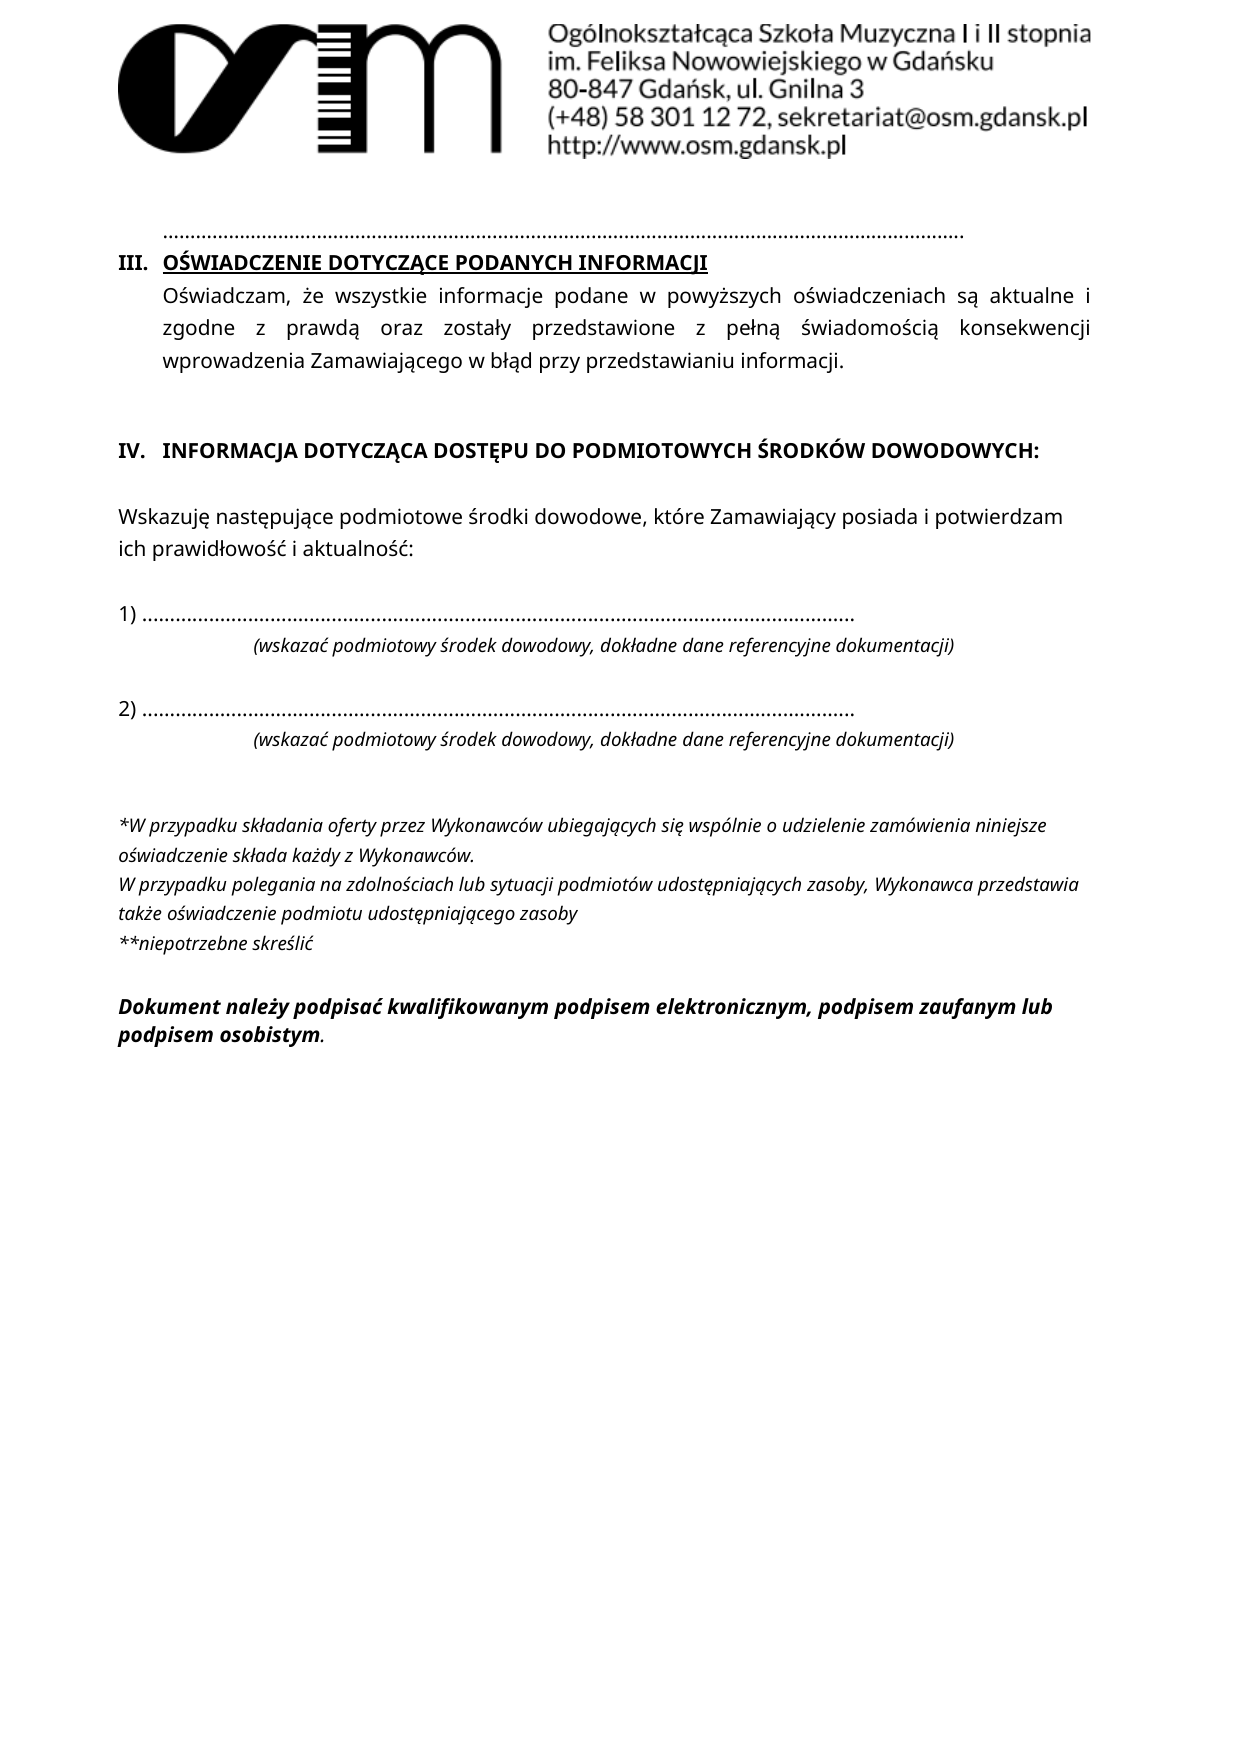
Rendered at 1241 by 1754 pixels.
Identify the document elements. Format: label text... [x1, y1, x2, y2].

picture [118, 24, 1091, 159]
text Oświadczam, że wszystkie informacje podane w powyższych oświadczeniach są aktualne i zgodne z prawdą oraz zostały przedstawione z pełną świadomością konsekwencji wprowadzenia Zamawiającego w błąd przy przedstawianiu informacji. [162, 281, 1092, 374]
text Wskazuję następujące podmiotowe środki dowodowe, które Zamawiający posiada i potwierdzam ich prawidłowość i aktualność: [118, 502, 1092, 563]
list INFORMACJA DOTYCZĄCA DOSTĘPU DO PODMIOTOWYCH ŚRODKÓW DOWODOWYCH: [118, 437, 1092, 465]
text (wskazać podmiotowy środek dowodowy, dokładne dane referencyjne dokumentacji) [118, 632, 1092, 658]
text Dokument należy podpisać kwalifikowanym podpisem elektronicznym, podpisem zaufanym lub podpisem osobistym. [118, 992, 1092, 1049]
text ……………………………………………………………………………………………………………………………….. [162, 216, 1092, 244]
text W przypadku polegania na zdolnościach lub sytuacji podmiotów udostępniających zasoby, Wykonawca przedstawia także oświadczenie podmiotu udostępniającego zasoby [118, 871, 1093, 926]
list OŚWIADCZENIE DOTYCZĄCE PODANYCH INFORMACJI [118, 248, 1092, 277]
text 2) ................................................................................................................................ [118, 694, 1092, 722]
text *W przypadku składania oferty przez Wykonawców ubiegających się wspólnie o udzielenie zamówienia niniejsze oświadczenie składa każdy z Wykonawców. [118, 813, 1093, 868]
text **niepotrzebne skreślić [118, 930, 1093, 955]
text 1) ................................................................................................................................ [118, 599, 1092, 628]
text (wskazać podmiotowy środek dowodowy, dokładne dane referencyjne dokumentacji) [118, 727, 1092, 752]
